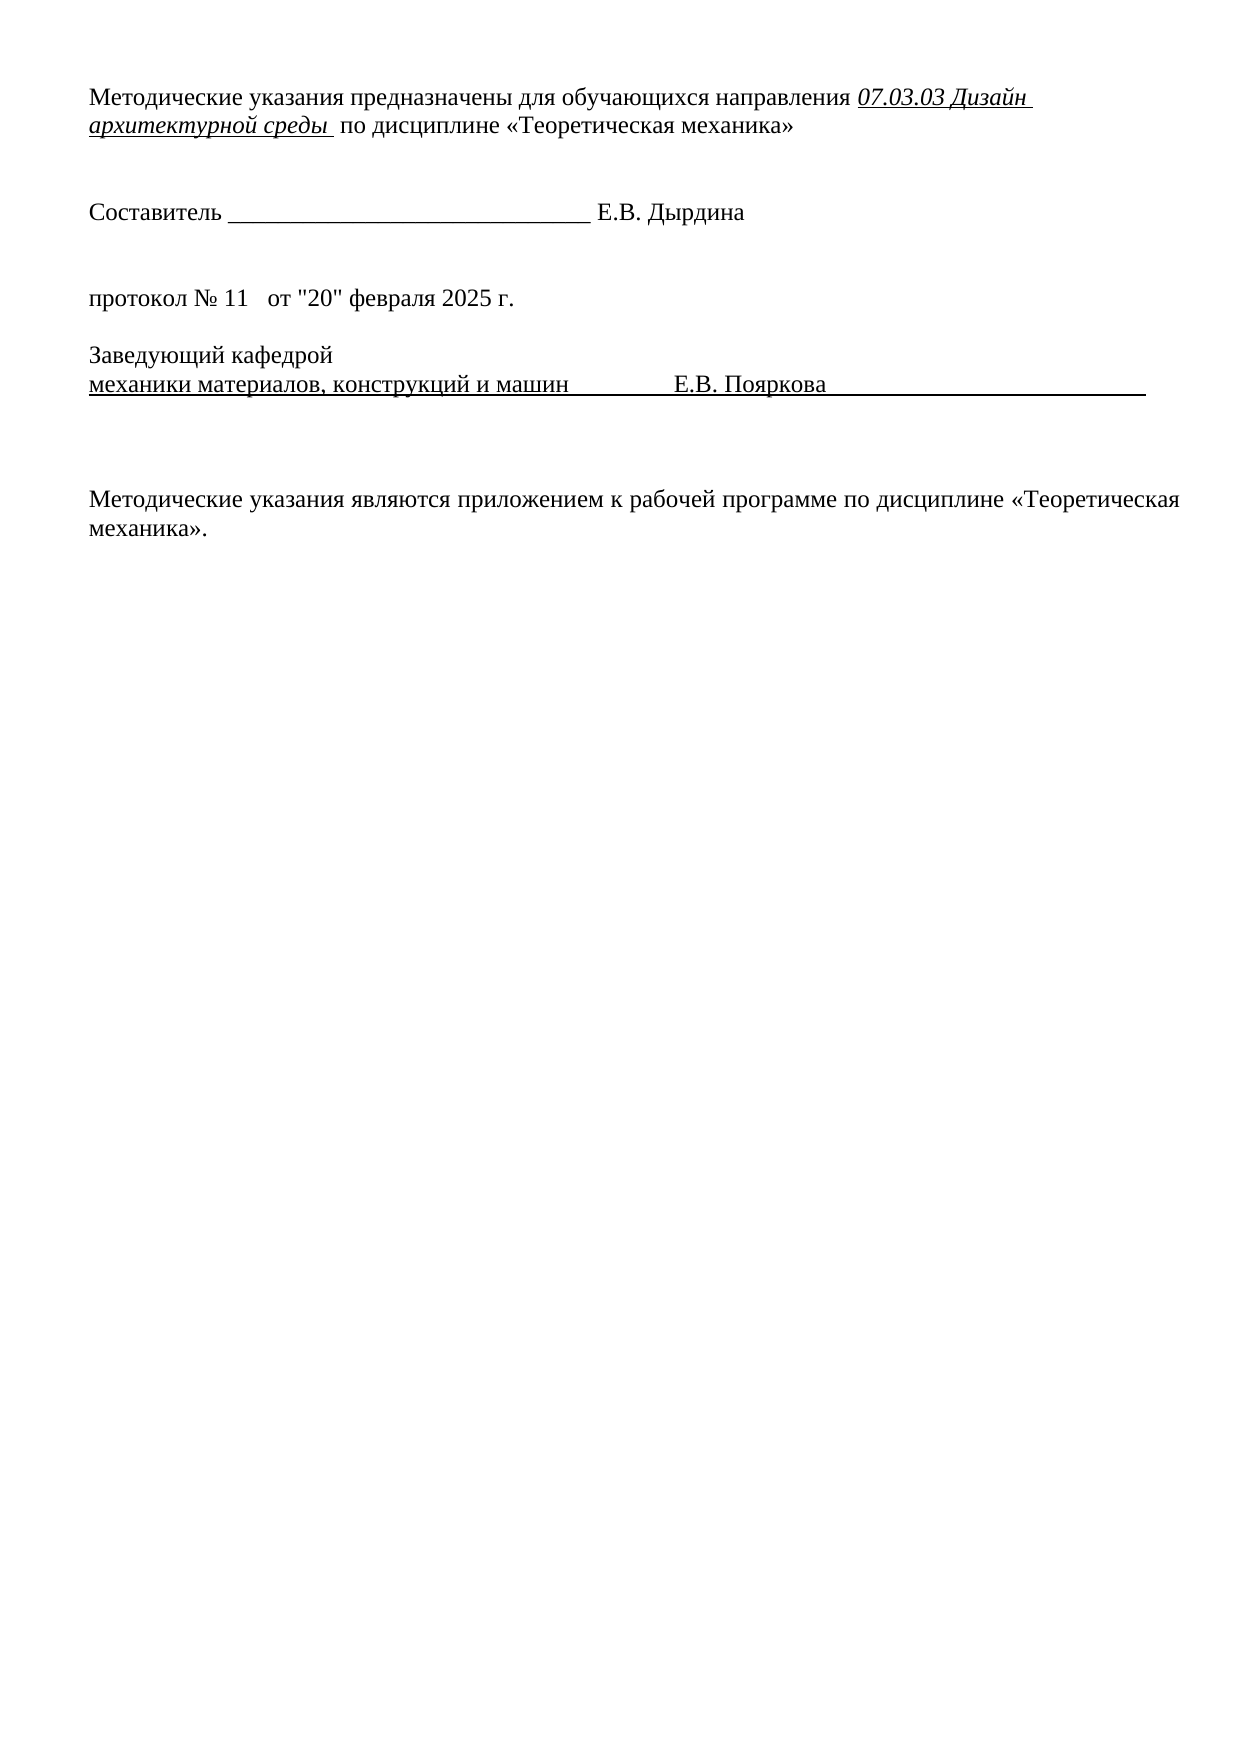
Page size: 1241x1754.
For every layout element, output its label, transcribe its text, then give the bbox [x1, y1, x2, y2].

text Методические указания предназначены для обучающихся направления 07.03.03 Дизайн архитектурной среды по дисциплине «Теоретическая механика» [88, 82, 1181, 139]
text протокол № 11 от "20" февраля 2025 г. [88, 283, 1181, 312]
text механики материалов, конструкций и машин Е.В. Пояркова [88, 369, 1181, 398]
text Методические указания являются приложением к рабочей программе по дисциплине «Теоретическая механика». [88, 484, 1181, 542]
text Заведующий кафедрой [88, 341, 1181, 369]
text Составитель _____________________________ E.В. Дырдина [88, 197, 1181, 226]
